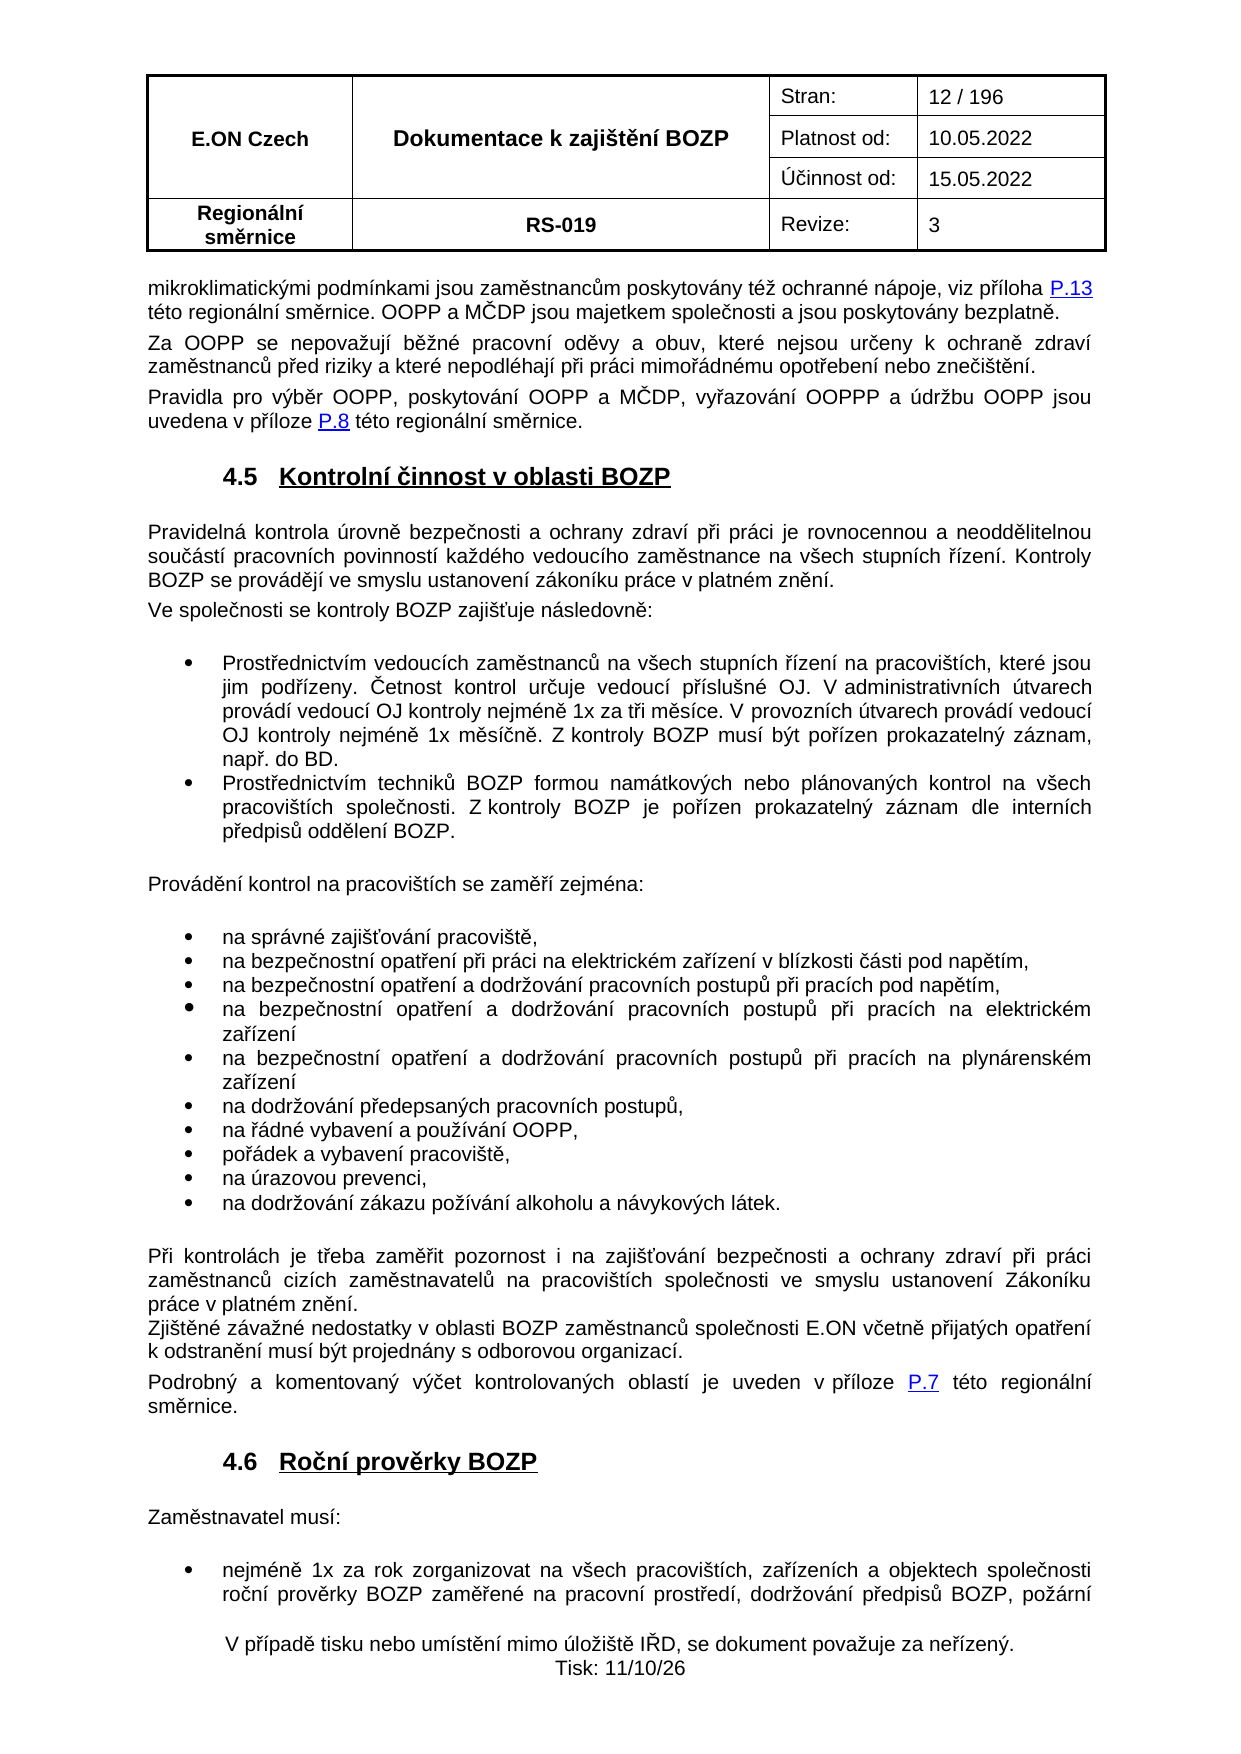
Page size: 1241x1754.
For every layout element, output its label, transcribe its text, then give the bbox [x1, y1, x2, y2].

text Pravidelná kontrola úrovně bezpečnosti a ochrany zdraví při práci je rovnocennou a neoddělitelnou součástí pracovních povinností každého vedoucího zaměstnance na všech stupních řízení. Kontroly BOZP se provádějí ve smyslu ustanovení zákoníku práce v platném znění. [148, 519, 1092, 591]
list na řádné vybavení a používání OOPP, [185, 1118, 1092, 1142]
text Provádění kontrol na pracovištích se zaměří zejména: [148, 872, 1092, 896]
list na dodržování zákazu požívání alkoholu a návykových látek. [185, 1190, 1092, 1214]
text Pravidla pro výběr OOPP, poskytování OOPP a MČDP, vyřazování OOPPP a údržbu OOPP jsou uvedena v příloze P.8 této regionální směrnice. [148, 384, 1092, 432]
text Podrobný a komentovaný výčet kontrolovaných oblastí je uveden v příloze P.7 této regionální směrnice. [148, 1369, 1092, 1417]
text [148, 276, 1092, 324]
list Prostřednictvím techniků BOZP formou namátkových nebo plánovaných kontrol na všech pracovištích společnosti. Z kontroly BOZP je pořízen prokazatelný záznam dle interních předpisů oddělení BOZP. [185, 771, 1092, 843]
list Prostřednictvím vedoucích zaměstnanců na všech stupních řízení na pracovištích, které jsou jim podřízeny. Četnost kontrol určuje vedoucí příslušné OJ. V administrativních útvarech provádí vedoucí OJ kontroly nejméně 1x za tři měsíce. V provozních útvarech provádí vedoucí OJ kontroly nejméně 1x měsíčně. Z kontroly BOZP musí být pořízen prokazatelný záznam, např. do BD. [185, 651, 1092, 771]
list Při kontrolách je třeba zaměřit pozornost i na zajišťování bezpečnosti a ochrany zdraví při práci zaměstnanců cizích zaměstnavatelů na pracovištích společnosti ve smyslu ustanovení Zákoníku práce v platném znění. [148, 1243, 1092, 1315]
list na správné zajišťování pracoviště, [185, 925, 1092, 949]
list Zjištěné závažné nedostatky v oblasti BOZP zaměstnanců společnosti E.ON včetně přijatých opatření k odstranění musí být projednány s odborovou organizací. [148, 1315, 1092, 1363]
subtitle Roční prověrky BOZP [223, 1447, 1092, 1475]
list na bezpečnostní opatření a dodržování pracovních postupů při pracích na plynárenském zařízení [185, 1046, 1092, 1094]
list na bezpečnostní opatření a dodržování pracovních postupů při pracích na elektrickém zařízení [185, 997, 1092, 1046]
list na bezpečnostní opatření a dodržování pracovních postupů při pracích pod napětím, [185, 973, 1092, 997]
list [185, 1558, 1092, 1606]
list na dodržování předepsaných pracovních postupů, [185, 1094, 1092, 1118]
list na bezpečnostní opatření při práci na elektrickém zařízení v blízkosti části pod napětím, [185, 949, 1092, 973]
text Zaměstnavatel musí: [148, 1504, 1092, 1528]
list na úrazovou prevenci, [185, 1166, 1092, 1190]
subtitle Kontrolní činnost v oblasti BOZP [223, 462, 1092, 490]
list pořádek a vybavení pracoviště, [185, 1142, 1092, 1166]
text Ve společnosti se kontroly BOZP zajišťuje následovně: [148, 598, 1092, 622]
text Za OOPP se nepovažují běžné pracovní oděvy a obuv, které nejsou určeny k ochraně zdraví zaměstnanců před riziky a které nepodléhají při práci mimořádnému opotřebení nebo znečištění. [148, 330, 1092, 378]
